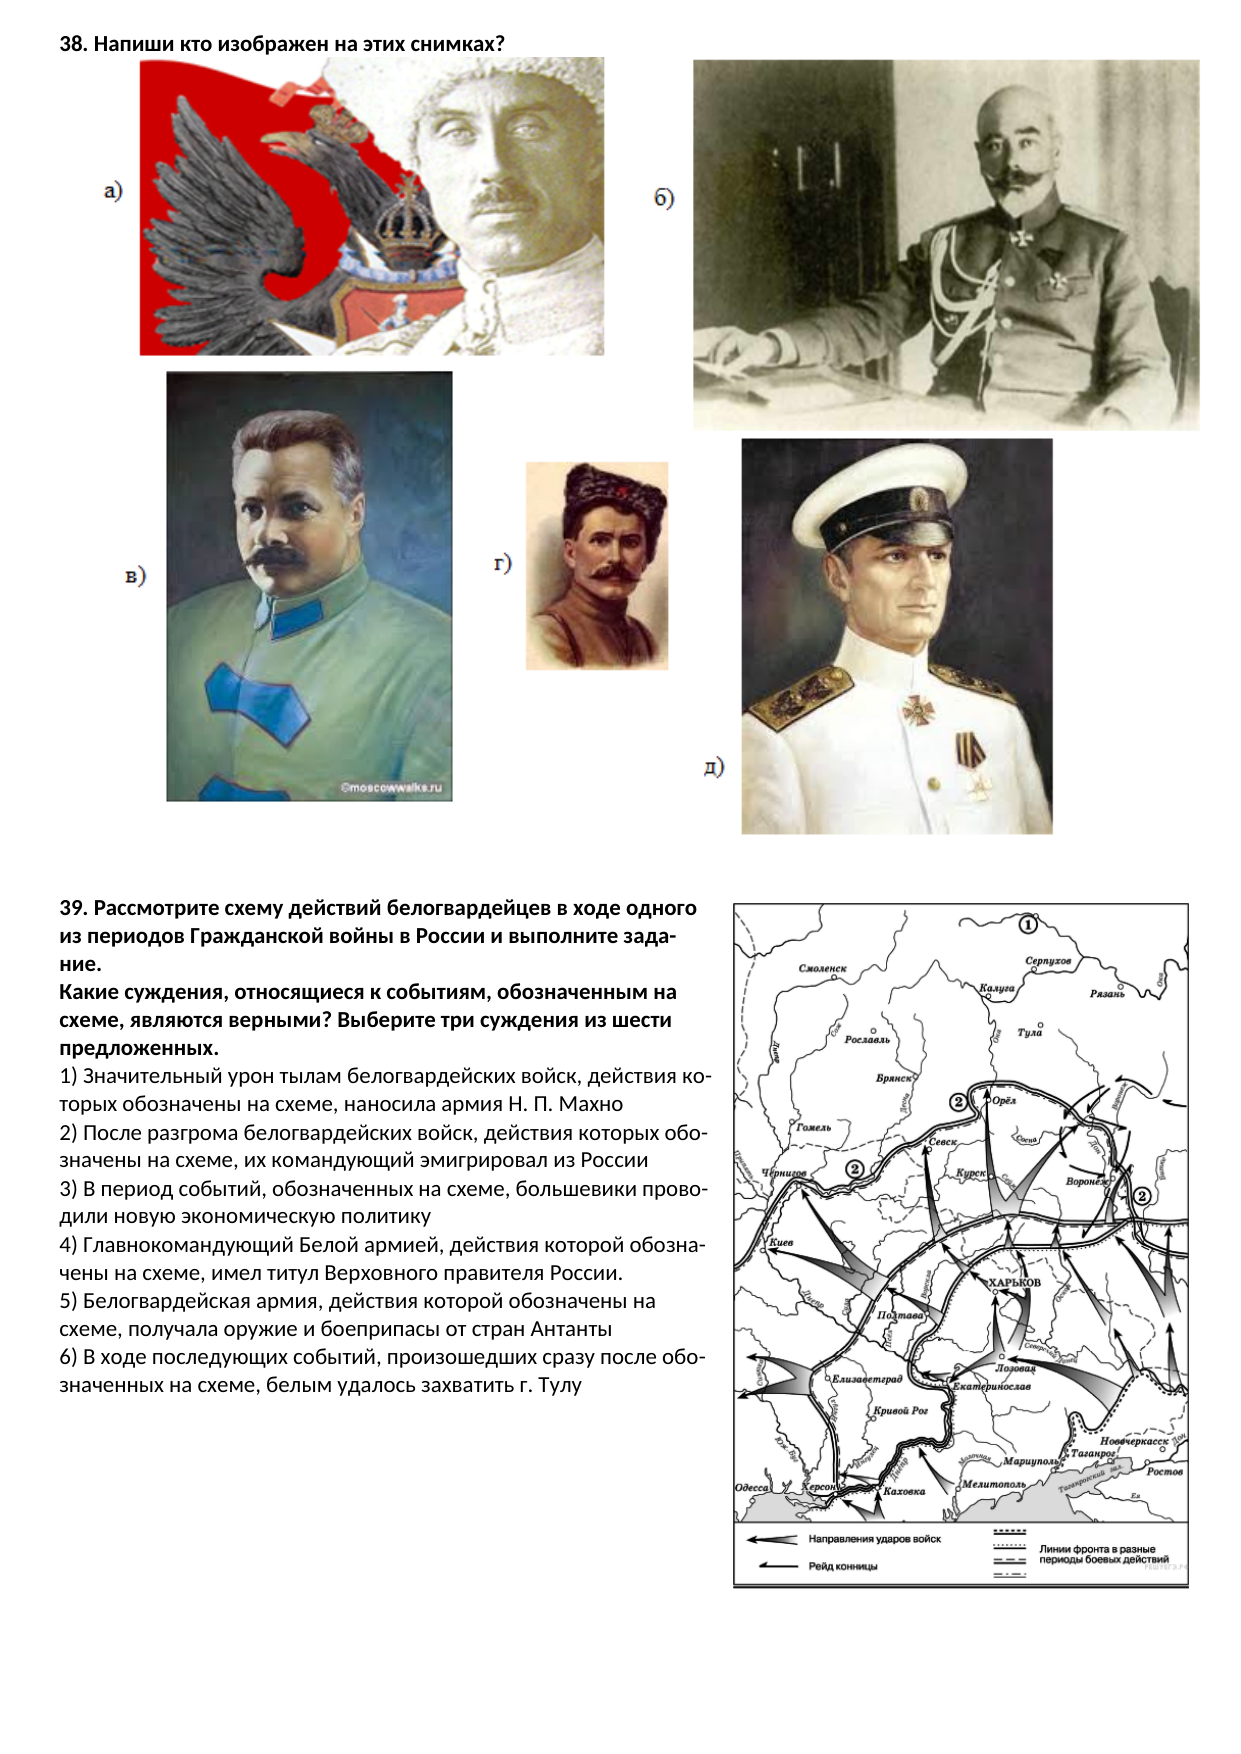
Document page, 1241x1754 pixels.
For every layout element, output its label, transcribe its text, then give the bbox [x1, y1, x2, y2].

text 1) Значительный урон тылам белогвардейских войск, действия которых обозначены на схеме, наносила армия Н. П. Махно [59, 1062, 730, 1118]
text 5) Белогвардейская армия, действия которой обозначены на схеме, получала оружие и боеприпасы от стран Антанты [59, 1286, 730, 1342]
text 2) После разгрома белогвардейских войск, действия которых обозначены на схеме, их командующий эмигрировал из России [59, 1118, 730, 1174]
picture [98, 57, 1211, 866]
text 6) В ходе последующих событий, произошедших сразу после обозначенных на схеме, белым удалось захватить г. Тулу [59, 1342, 730, 1398]
text 39. Рассмотрите схему действий белогвардейцев в ходе одного из периодов Гражданской войны в России и выполните задание. [59, 893, 1181, 977]
text 38. Напиши кто изображен на этих снимках? [59, 29, 1181, 58]
text 4) Главнокомандующий Белой армией, действия которой обозначены на схеме, имел титул Верховного правителя России. [59, 1230, 730, 1286]
picture [730, 901, 1191, 1591]
text 3) В период событий, обозначенных на схеме, большевики проводили новую экономическую политику [59, 1174, 730, 1230]
text Какие суждения, относящиеся к событиям, обозначенным на схеме, являются верными? Выберите три суждения из шести предложенных. [59, 977, 730, 1062]
